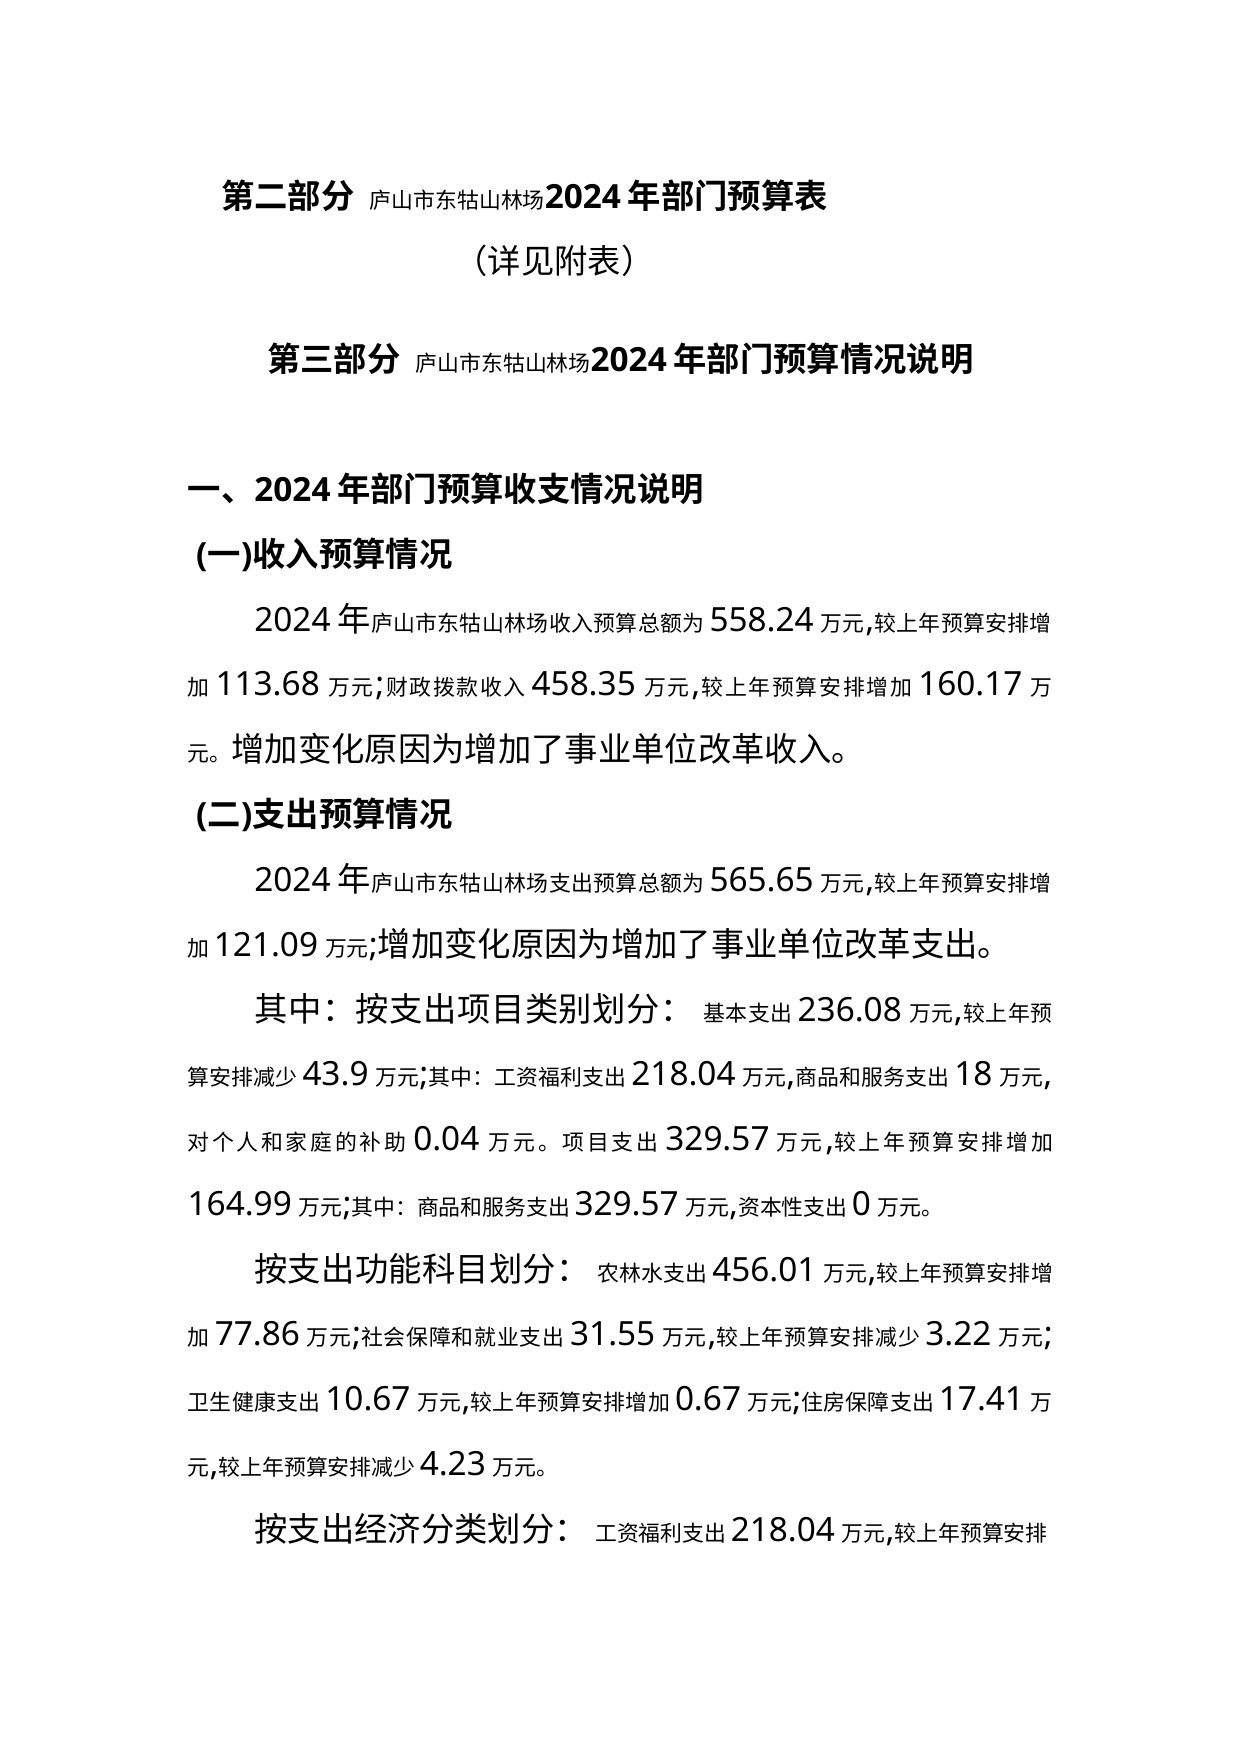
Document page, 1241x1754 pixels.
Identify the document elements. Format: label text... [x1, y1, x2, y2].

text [187, 1494, 1053, 1559]
text 2024年庐山市东牯山林场收入预算总额为558.24万元,较上年预算安排增加113.68万元;财政拨款收入458.35万元,较上年预算安排增加160.17万元。增加变化原因为增加了事业单位改革收入。 [187, 584, 1053, 779]
text 2024年庐山市东牯山林场支出预算总额为565.65万元,较上年预算安排增加121.09万元;增加变化原因为增加了事业单位改革支出。 [187, 844, 1053, 974]
text 一、2024年部门预算收支情况说明 [187, 454, 1053, 519]
text （详见附表） [187, 227, 1053, 292]
text (二)支出预算情况 [187, 779, 1053, 844]
text 第三部分 庐山市东牯山林场2024年部门预算情况说明 [187, 324, 1053, 389]
text (一)收入预算情况 [187, 519, 1053, 584]
text 按支出功能科目划分： 农林水支出456.01万元,较上年预算安排增加77.86万元;社会保障和就业支出31.55万元,较上年预算安排减少3.22万元;卫生健康支出10.67万元,较上年预算安排增加0.67万元;住房保障支出17.41万元,较上年预算安排减少4.23万元。 [187, 1234, 1053, 1494]
text 第二部分 庐山市东牯山林场2024年部门预算表 [187, 162, 1053, 227]
text 其中：按支出项目类别划分： 基本支出236.08万元,较上年预算安排减少43.9万元;其中：工资福利支出218.04万元,商品和服务支出18万元,对个人和家庭的补助0.04万元。项目支出329.57万元,较上年预算安排增加164.99万元;其中：商品和服务支出329.57万元,资本性支出0万元。 [187, 974, 1053, 1234]
